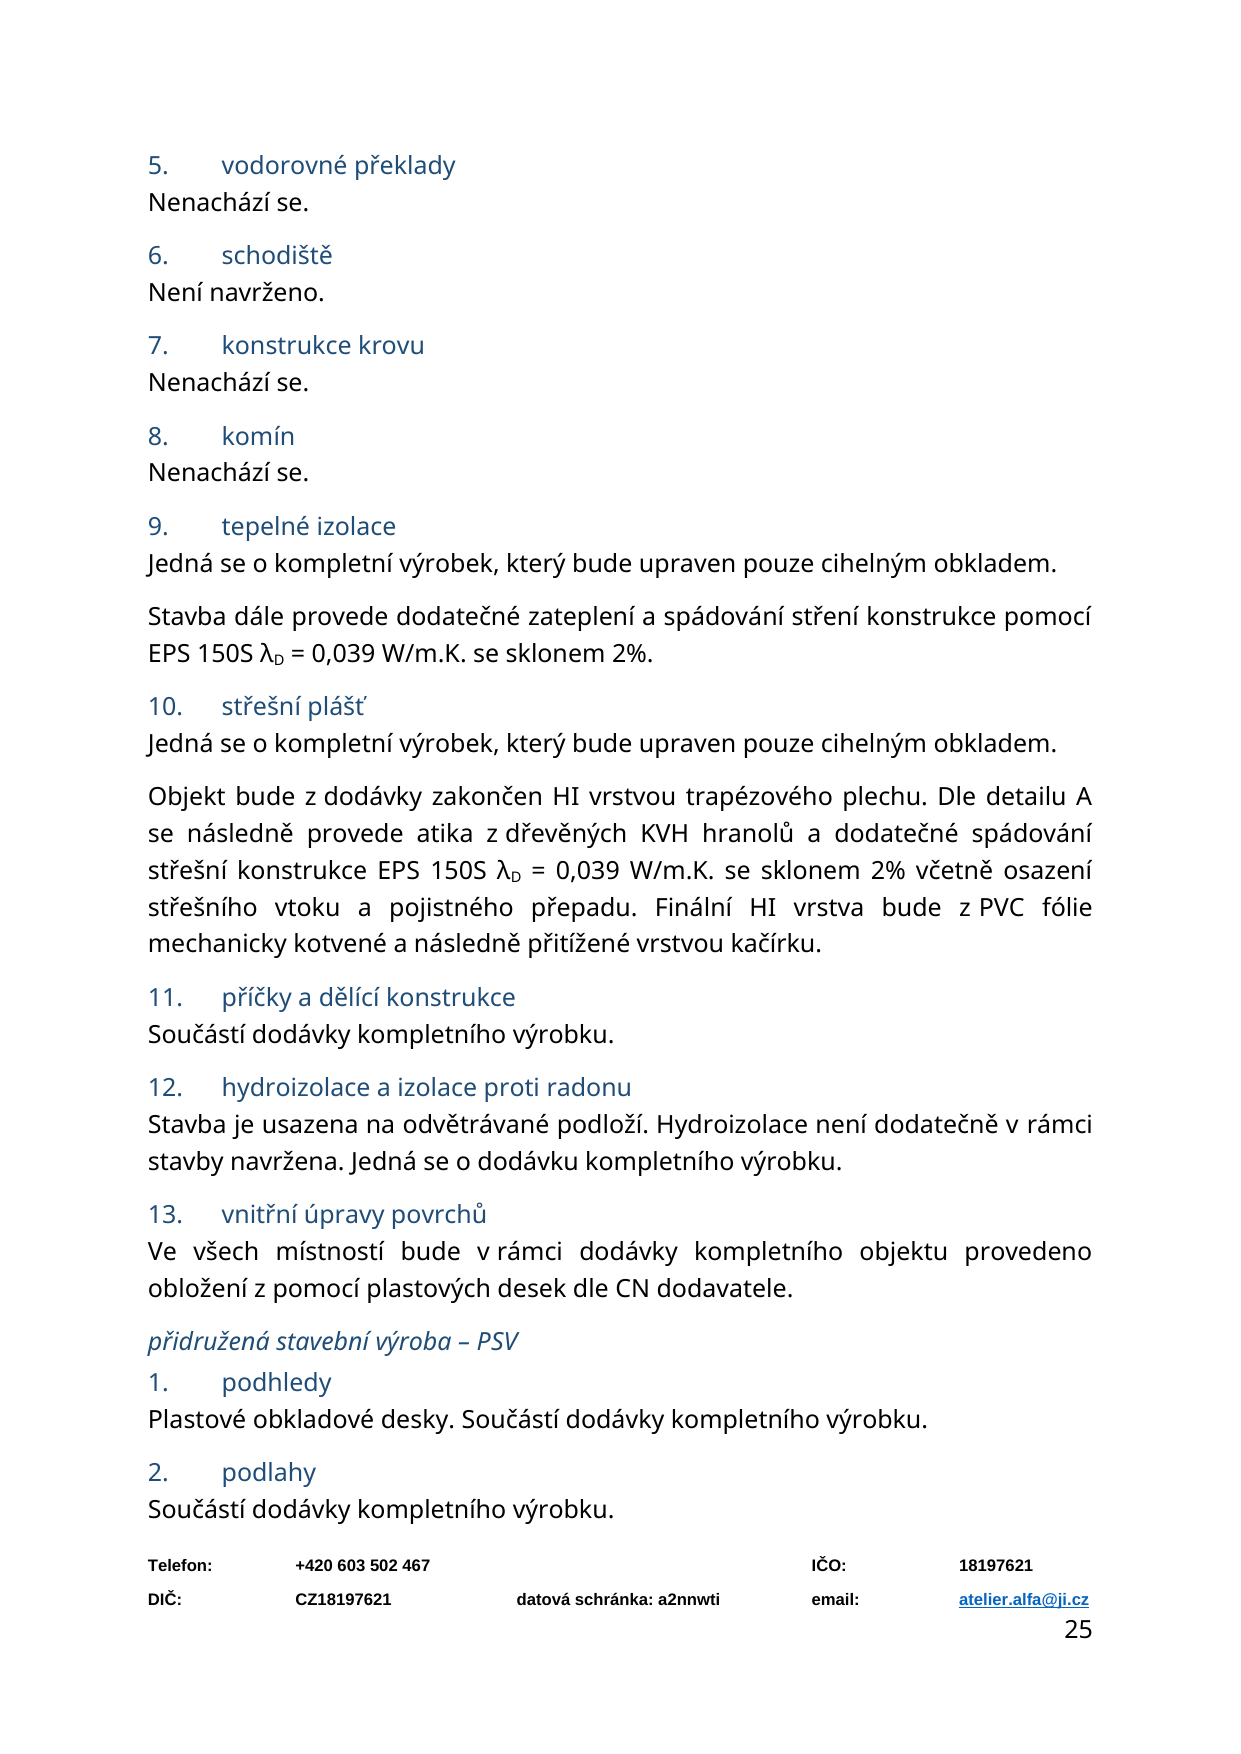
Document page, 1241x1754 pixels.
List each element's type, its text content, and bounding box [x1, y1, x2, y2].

text Nenachází se. [148, 184, 1093, 218]
subtitle podhledy [148, 1365, 1093, 1399]
subtitle komín [148, 418, 1093, 452]
subtitle konstrukce krovu [148, 328, 1093, 362]
text Není navrženo. [148, 274, 1093, 309]
text Součástí dodávky kompletního výrobku. [148, 1016, 1093, 1050]
subtitle vnitřní úpravy povrchů [148, 1197, 1093, 1231]
text Součástí dodávky kompletního výrobku. [148, 1492, 1093, 1526]
subtitle hydroizolace a izolace proti radonu [148, 1070, 1093, 1104]
subtitle příčky a dělící konstrukce [148, 979, 1093, 1014]
text Ve všech místností bude v rámci dodávky kompletního objektu provedeno obložení z pomocí plastových desek dle CN dodavatele. [148, 1233, 1093, 1304]
subtitle schodiště [148, 238, 1093, 272]
subtitle podlahy [148, 1455, 1093, 1489]
subtitle střešní plášť [148, 689, 1093, 723]
text Jedná se o kompletní výrobek, který bude upraven pouze cihelným obkladem. [148, 545, 1093, 579]
text Plastové obkladové desky. Součástí dodávky kompletního výrobku. [148, 1401, 1093, 1436]
text Jedná se o kompletní výrobek, který bude upraven pouze cihelným obkladem. [148, 726, 1093, 760]
text Stavba je usazena na odvětrávané podloží. Hydroizolace není dodatečně v rámci stavby navržena. Jedná se o dodávku kompletního výrobku. [148, 1107, 1093, 1177]
text Stavba dále provede dodatečné zateplení a spádování stření konstrukce pomocí EPS 150S λD = 0,039 W/m.K. se sklonem 2%. [148, 599, 1093, 669]
text Nenachází se. [148, 365, 1093, 399]
text Nenachází se. [148, 455, 1093, 489]
text Objekt bude z dodávky zakončen HI vrstvou trapézového plechu. Dle detailu A se následně provede atika z dřevěných KVH hranolů a dodatečné spádování střešní konstrukce EPS 150S λD = 0,039 W/m.K. se sklonem 2% včetně osazení střešního vtoku a pojistného přepadu. Finální HI vrstva bude z PVC fólie mechanicky kotvené a následně přitížené vrstvou kačírku. [148, 779, 1093, 960]
subtitle vodorovné překlady [148, 148, 1093, 182]
subtitle přidružená stavební výroba – PSV [148, 1324, 1093, 1358]
subtitle tepelné izolace [148, 508, 1093, 542]
